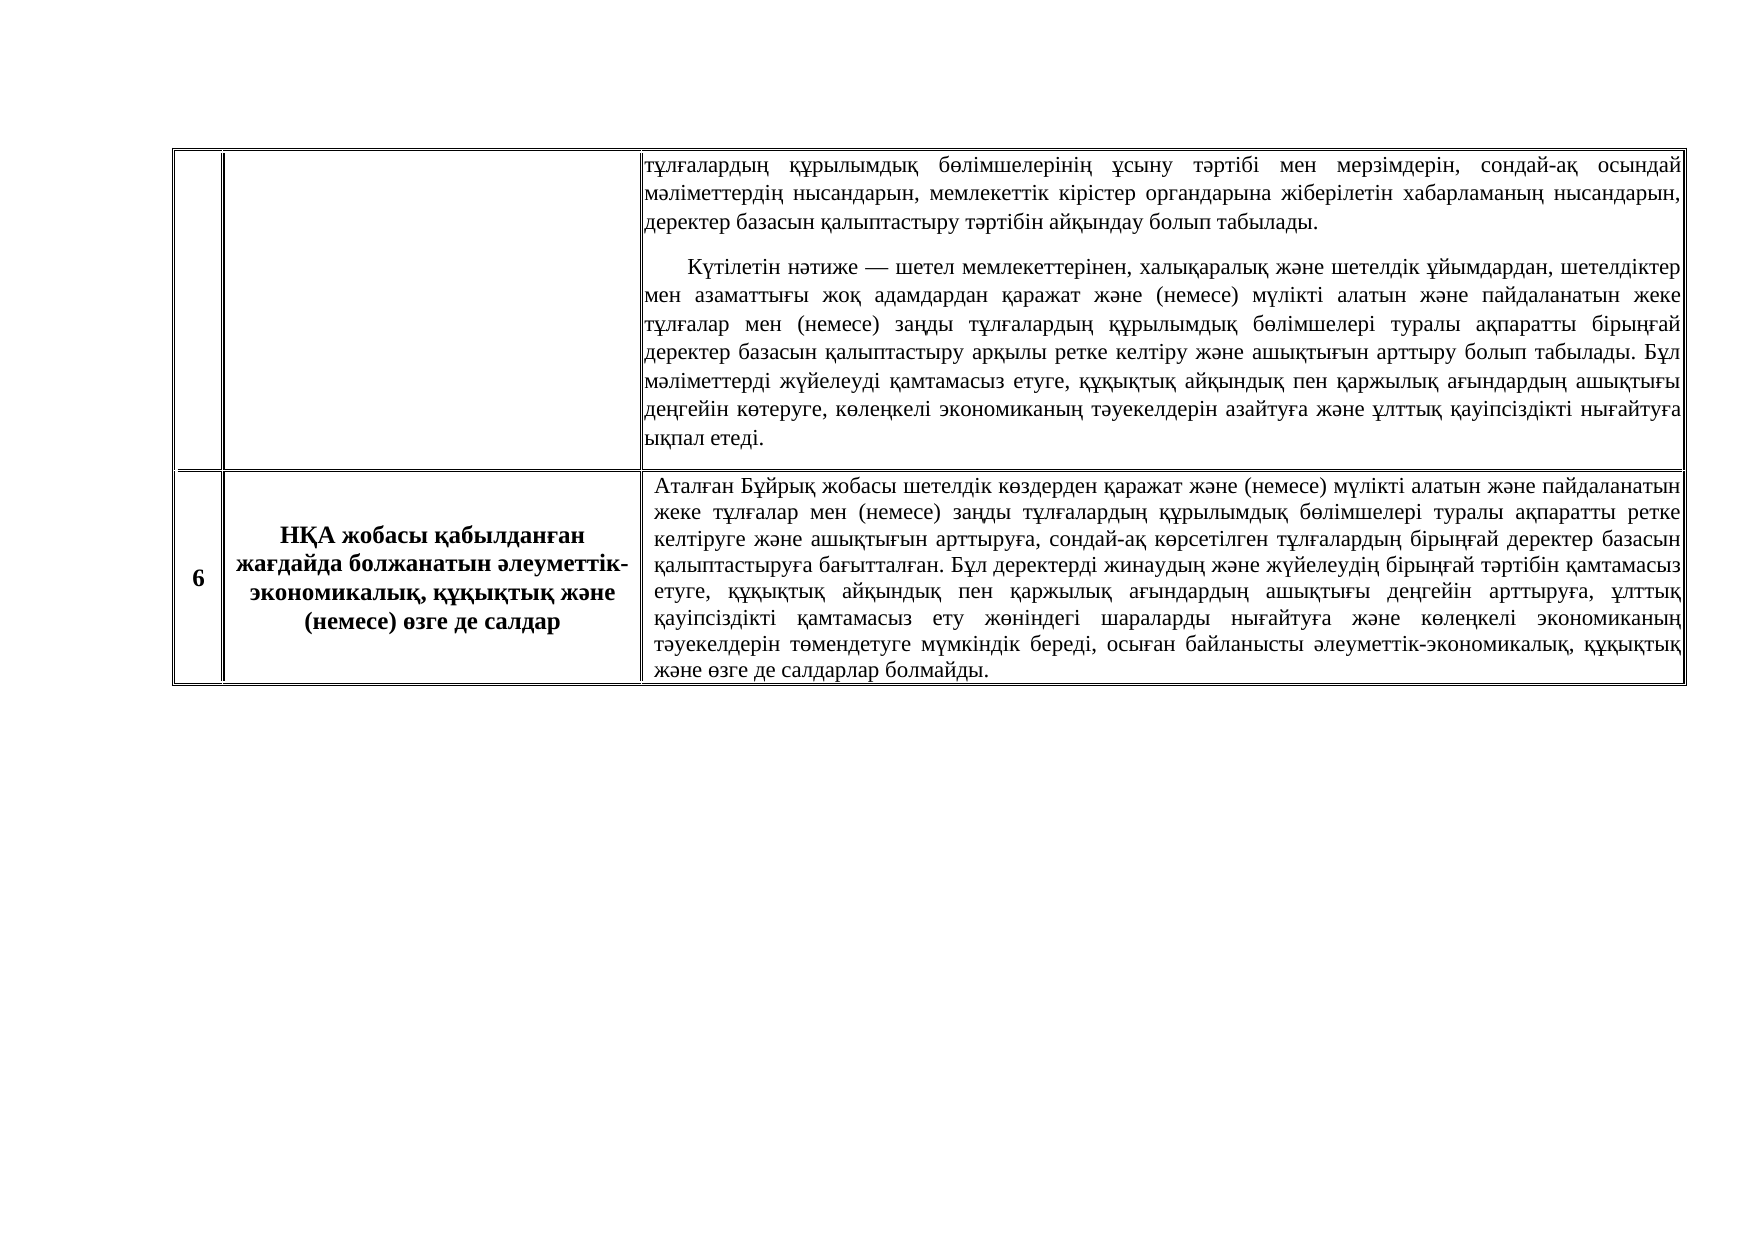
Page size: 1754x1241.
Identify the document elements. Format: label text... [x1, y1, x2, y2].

table_cell НҚА жобасы қабылданған жағдайда болжанатын әлеуметтік-экономикалық, құқықтық және (немесе) өзге де салдар [223, 472, 642, 683]
table_cell 6 [174, 469, 223, 683]
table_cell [642, 151, 1683, 469]
table_cell 5 [174, 149, 223, 469]
table_cell Аталған Бұйрық жобасы шетелдік көздерден қаражат және (немесе) мүлікті алатын және пайдаланатын жеке тұлғалар мен (немесе) заңды тұлғалардың құрылымдық бөлімшелері туралы ақпаратты ретке келтіруге және ашықтығын арттыруға, сондай-ақ көрсетілген тұлғалардың бірыңғай деректер базасын қалыптастыруға бағытталған. Бұл деректерді жинаудың және жүйелеудің бірыңғай тәртібін қамтамасыз етуге, құқықтық айқындық пен қаржылық ағындардың ашықтығы деңгейін арттыруға, ұлттық қауіпсіздікті қамтамасыз ету жөніндегі шараларды нығайтуға және көлеңкелі экономиканың тәуекелдерін төмендетуге мүмкіндік береді, осыған байланысты әлеуметтік-экономикалық, құқықтық және өзге де салдарлар болмайды. [642, 469, 1685, 683]
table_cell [223, 151, 642, 469]
